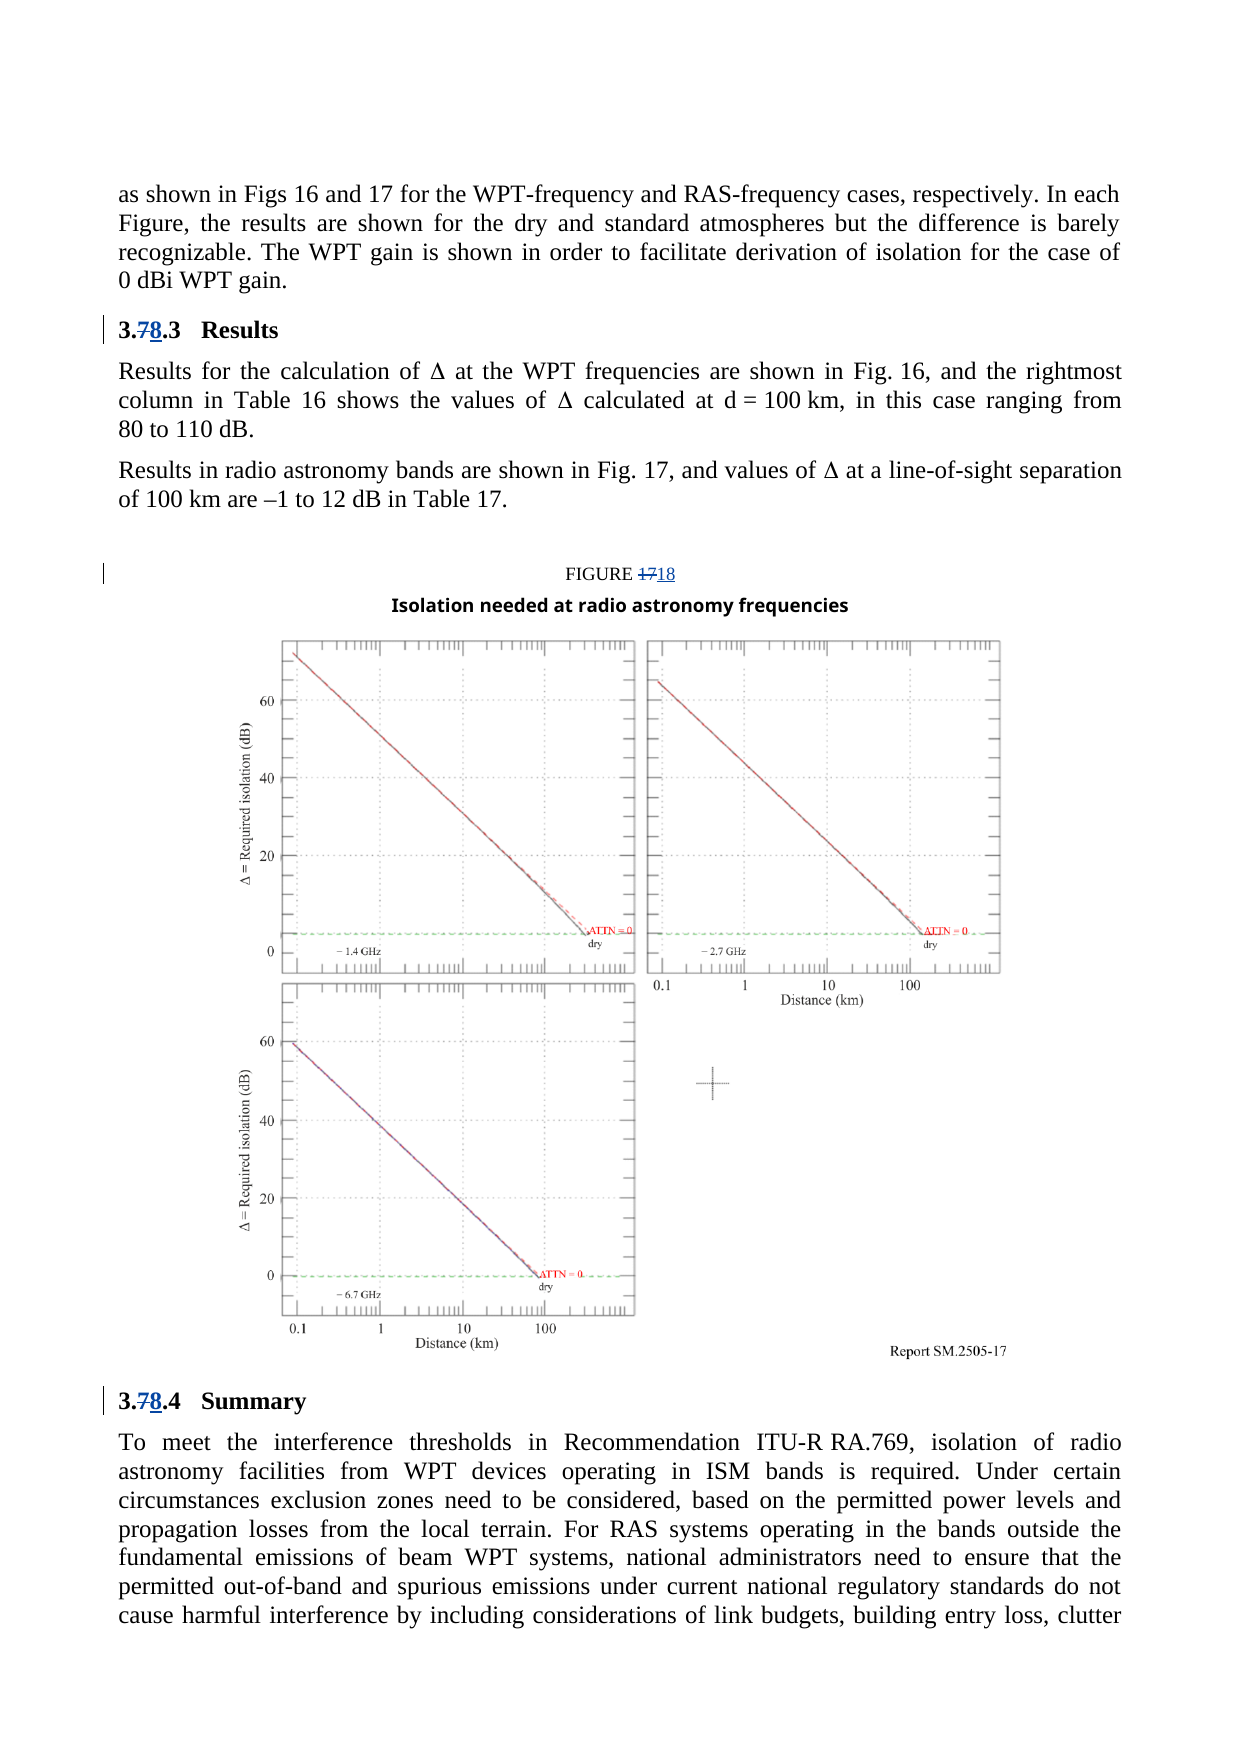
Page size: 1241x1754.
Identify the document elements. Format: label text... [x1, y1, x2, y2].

text as shown in Figs 16 and 17 for the WPT-frequency and RAS-frequency cases, respectively. In each Figure, the results are shown for the dry and standard atmospheres but the difference is barely recognizable. The WPT gain is shown in order to facilitate derivation of isolation for the case of 0 dBi WPT gain. [118, 179, 1122, 294]
text Results for the calculation of  at the WPT frequencies are shown in Fig. 16, and the rightmost column in Table 16 shows the values of  calculated at d = 100 km, in this case ranging from 80 to 110 dB. [118, 356, 1122, 443]
text Figure [118, 563, 1122, 584]
subtitle 3..4 Summary [118, 1386, 1122, 1415]
picture [232, 630, 1008, 1362]
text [118, 1427, 1122, 1629]
subtitle 3..3 Results [118, 315, 1122, 344]
title Isolation needed at radio astronomy frequencies [118, 593, 1122, 618]
text Results in radio astronomy bands are shown in Fig. 17, and values of  at a line-of-sight separation of 100 km are –1 to 12 dB in Table 17. [118, 455, 1122, 513]
